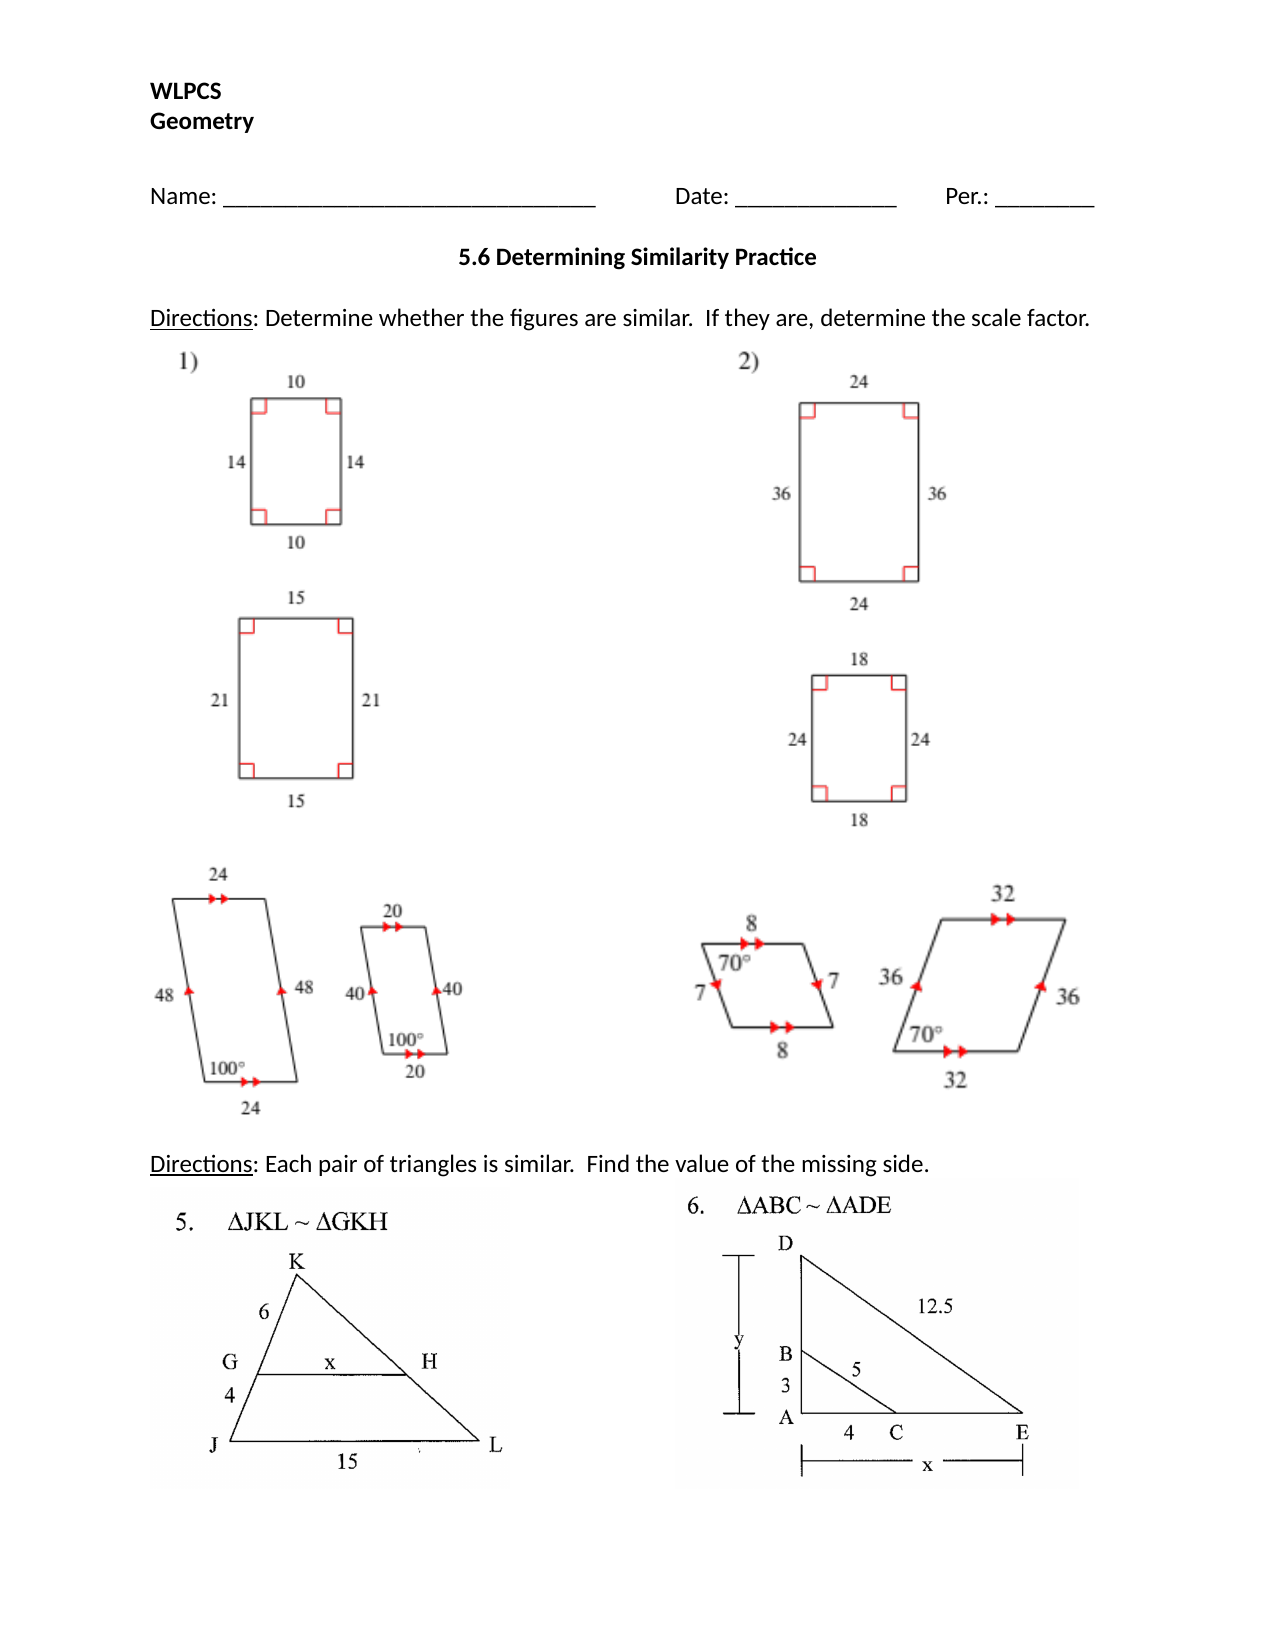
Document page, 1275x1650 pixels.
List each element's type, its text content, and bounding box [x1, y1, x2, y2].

text Name: ______________________________ Date: _____________ Per.: ________ [150, 181, 1125, 211]
text Directions: Each pair of triangles is similar. Find the value of the missing side. [150, 1148, 1125, 1179]
picture [675, 1178, 1079, 1489]
text Directions: Determine whether the figures are similar. If they are, determine the scale factor. [150, 303, 1125, 333]
picture [150, 1187, 511, 1489]
text 5.6 Determining Similarity Practice [150, 242, 1125, 272]
